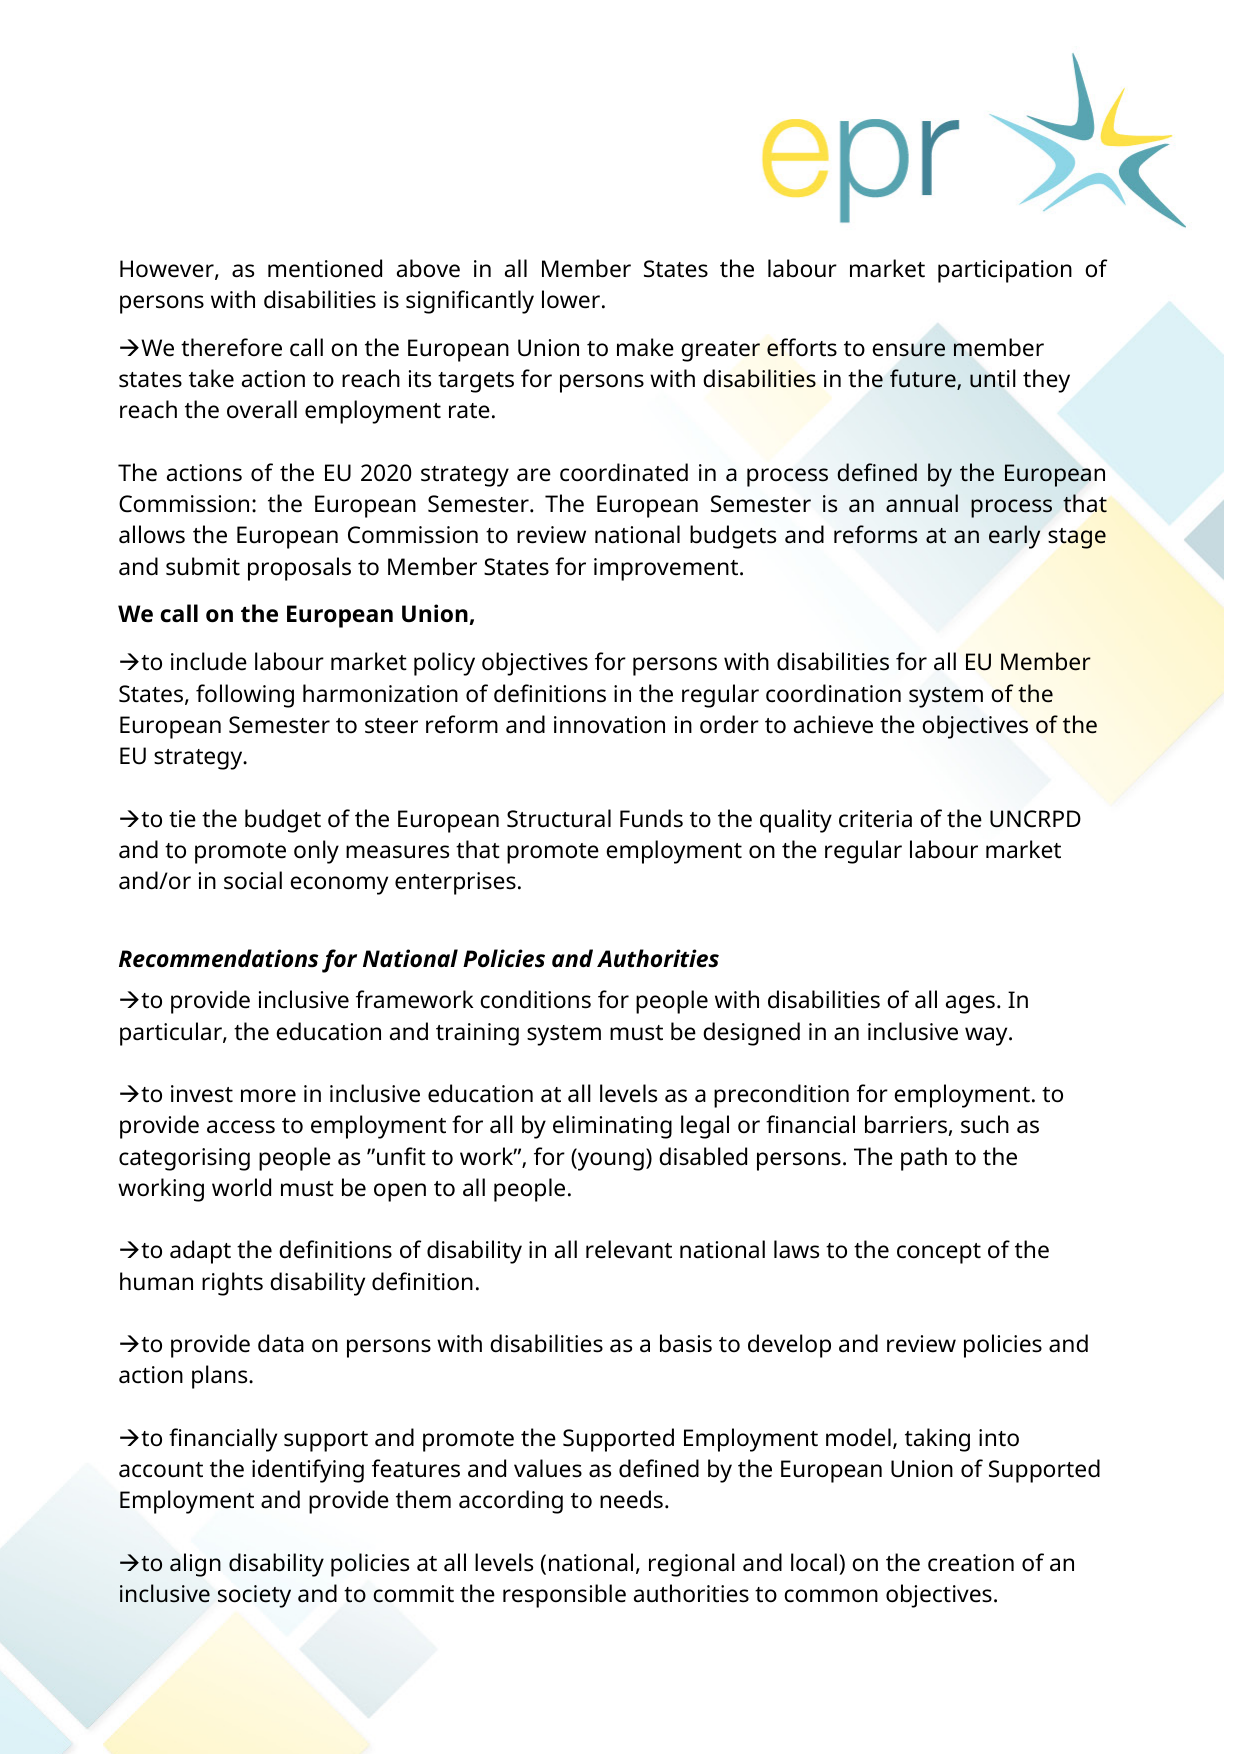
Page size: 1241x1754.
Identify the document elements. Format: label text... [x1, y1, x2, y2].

text to provide inclusive framework conditions for people with disabilities of all ages. In particular, the education and training system must be designed in an inclusive way. [118, 984, 1108, 1047]
text The actions of the EU 2020 strategy are coordinated in a process defined by the European Commission: the European Semester. The European Semester is an annual process that allows the European Commission to review national budgets and reforms at an early stage and submit proposals to Member States for improvement. [118, 457, 1108, 582]
text to adapt the definitions of disability in all relevant national laws to the concept of the human rights disability definition. [118, 1234, 1108, 1297]
text We call on the European Union, [118, 598, 1108, 630]
text to tie the budget of the European Structural Funds to the quality criteria of the UNCRPD and to promote only measures that promote employment on the regular labour market and/or in social economy enterprises. [118, 803, 1108, 896]
text to invest more in inclusive education at all levels as a precondition for employment. to provide access to employment for all by eliminating legal or financial barriers, such as categorising people as ”unfit to work”, for (young) disabled persons. The path to the working world must be open to all people. [118, 1078, 1108, 1203]
text Recommendations for National Policies and Authorities [118, 943, 1108, 974]
text to financially support and promote the Supported Employment model, taking into account the identifying features and values as defined by the European Union of Supported Employment and provide them according to needs. [118, 1422, 1108, 1516]
picture [0, 22, 1224, 1754]
text to include labour market policy objectives for persons with disabilities for all EU Member States, following harmonization of definitions in the regular coordination system of the European Semester to steer reform and innovation in order to achieve the objectives of the EU strategy. [118, 646, 1108, 771]
text We therefore call on the European Union to make greater efforts to ensure member states take action to reach its targets for persons with disabilities in the future, until they reach the overall employment rate. [118, 332, 1108, 426]
text to provide data on persons with disabilities as a basis to develop and review policies and action plans. [118, 1328, 1108, 1391]
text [118, 253, 1108, 315]
text to align disability policies at all levels (national, regional and local) on the creation of an inclusive society and to commit the responsible authorities to common objectives. [118, 1547, 1108, 1609]
